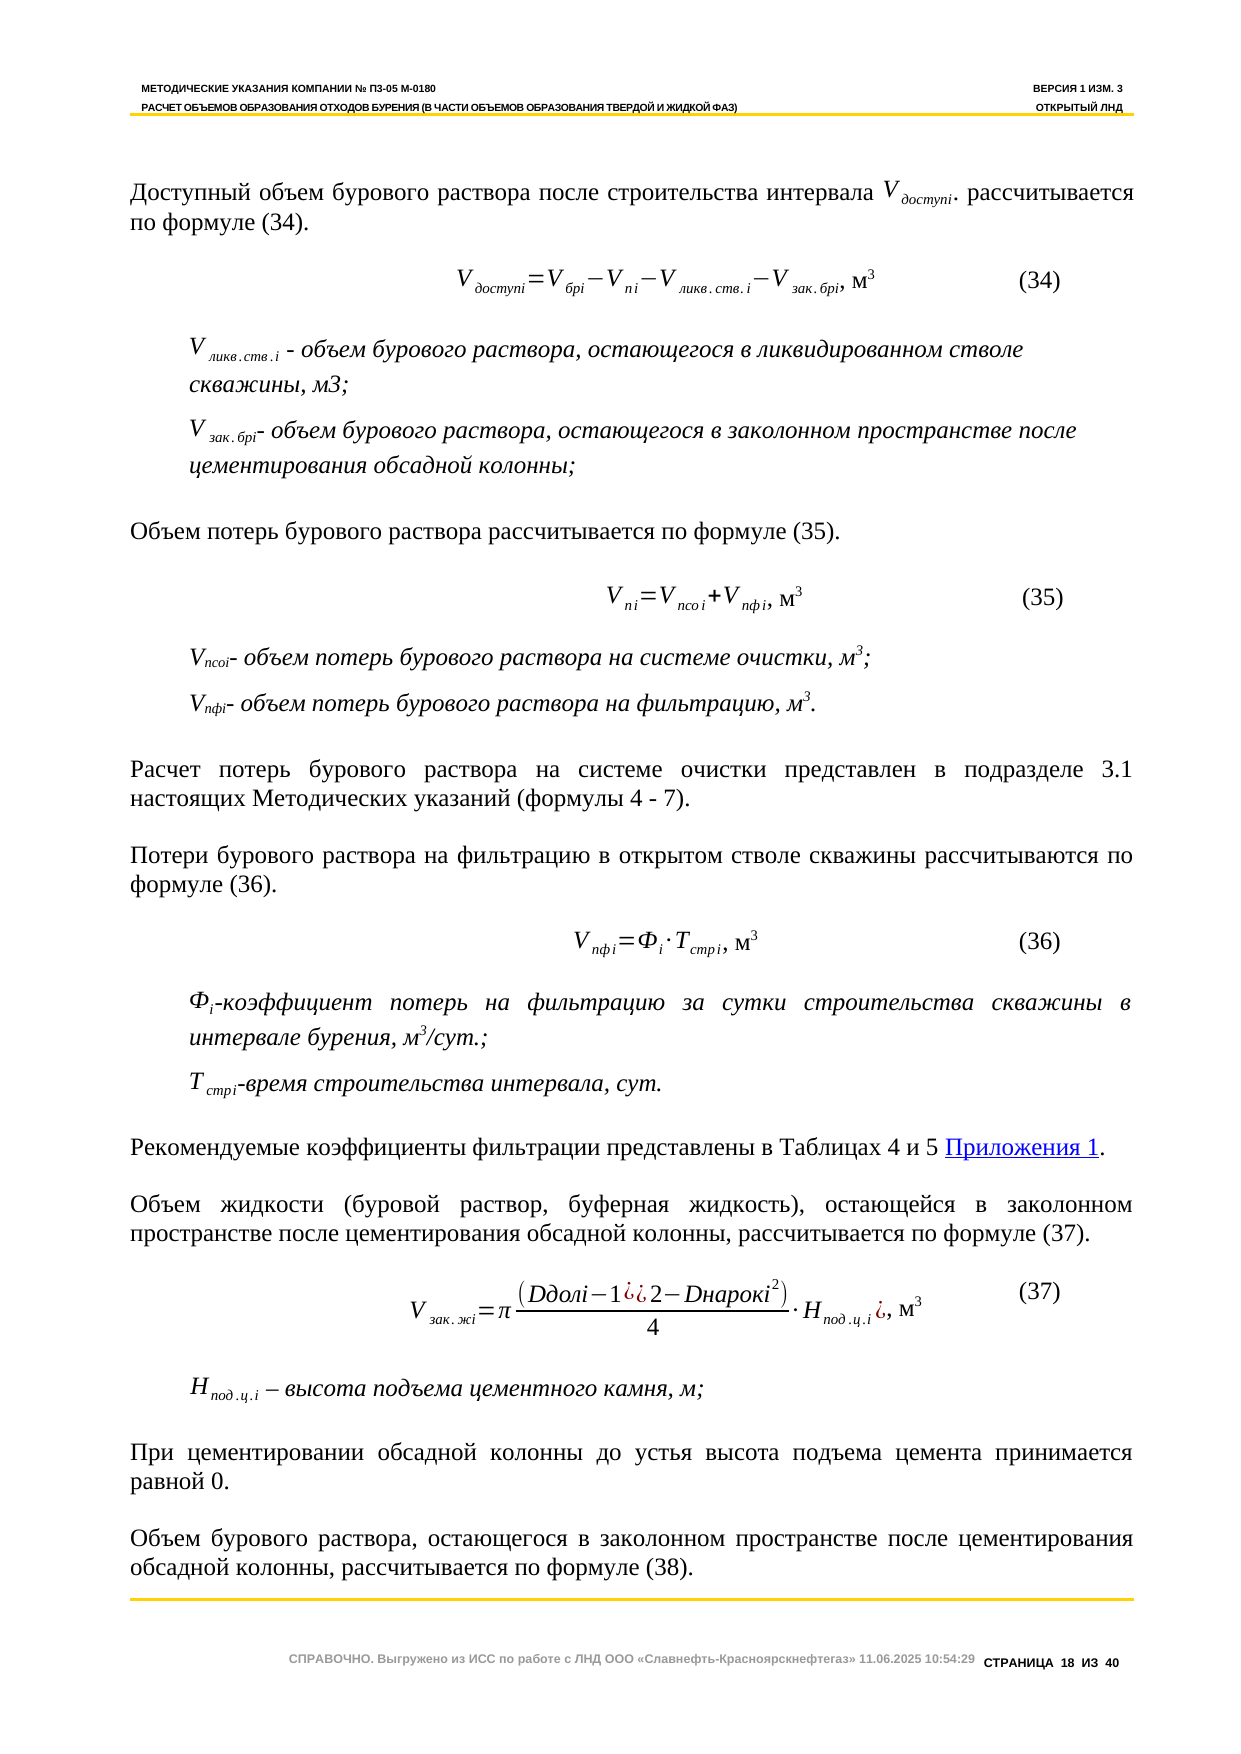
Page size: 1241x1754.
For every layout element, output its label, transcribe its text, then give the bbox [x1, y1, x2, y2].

text При цементировании обсадной колонны до устья высота подъема цемента принимается равной 0. [130, 1437, 1134, 1494]
text -коэффициент потерь на фильтрацию за сутки строительства скважины в интервале бурения, м3/сут.; [189, 987, 1134, 1051]
table_header (37) [998, 1276, 1071, 1344]
text Расчет потерь бурового раствора на системе очистки представлен в подразделе 3.1 настоящих Методических указаний (формулы 4 - 7). [130, 754, 1134, 811]
text Vпсоi- объем потерь бурового раствора на системе очистки, м3; [130, 642, 1134, 671]
table_header , м3 [333, 926, 998, 962]
text Доступный объем бурового раствора после строительства интервала . рассчитывается по формуле (34). [130, 176, 1134, 236]
text - объем бурового раствора, остающегося в заколонном пространстве после цементирования обсадной колонны; [189, 414, 1134, 479]
text Рекомендуемые коэффициенты фильтрации представлены в Таблицах 4 и 5 Приложения 1. [130, 1132, 1134, 1161]
text – высота подъема цементного камня, м; [189, 1373, 1134, 1404]
table_header , м3 [333, 582, 998, 617]
text -время строительства интервала, сут. [189, 1068, 1134, 1099]
table_header (36) [998, 926, 1071, 962]
table_header , м3 [333, 265, 998, 300]
text Vпфi- объем потерь бурового раствора на фильтрацию, м3. [130, 688, 1134, 717]
text Потери бурового раствора на фильтрацию в открытом стволе скважины рассчитываются по формуле (36). [130, 840, 1134, 898]
table_header (35) [998, 582, 1075, 617]
text Объем потерь бурового раствора рассчитывается по формуле (35). [130, 516, 1134, 545]
text - объем бурового раствора, остающегося в ликвидированном стволе скважины, м3; [189, 333, 1134, 398]
table_header , м3 [333, 1276, 998, 1344]
text Объем жидкости (буровой раствор, буферная жидкость), остающейся в заколонном пространстве после цементирования обсадной колонны, рассчитывается по формуле (37). [130, 1189, 1134, 1247]
text Объем бурового раствора, остающегося в заколонном пространстве после цементирования обсадной колонны, рассчитывается по формуле (38). [130, 1523, 1134, 1581]
table_header (34) [998, 265, 1071, 300]
